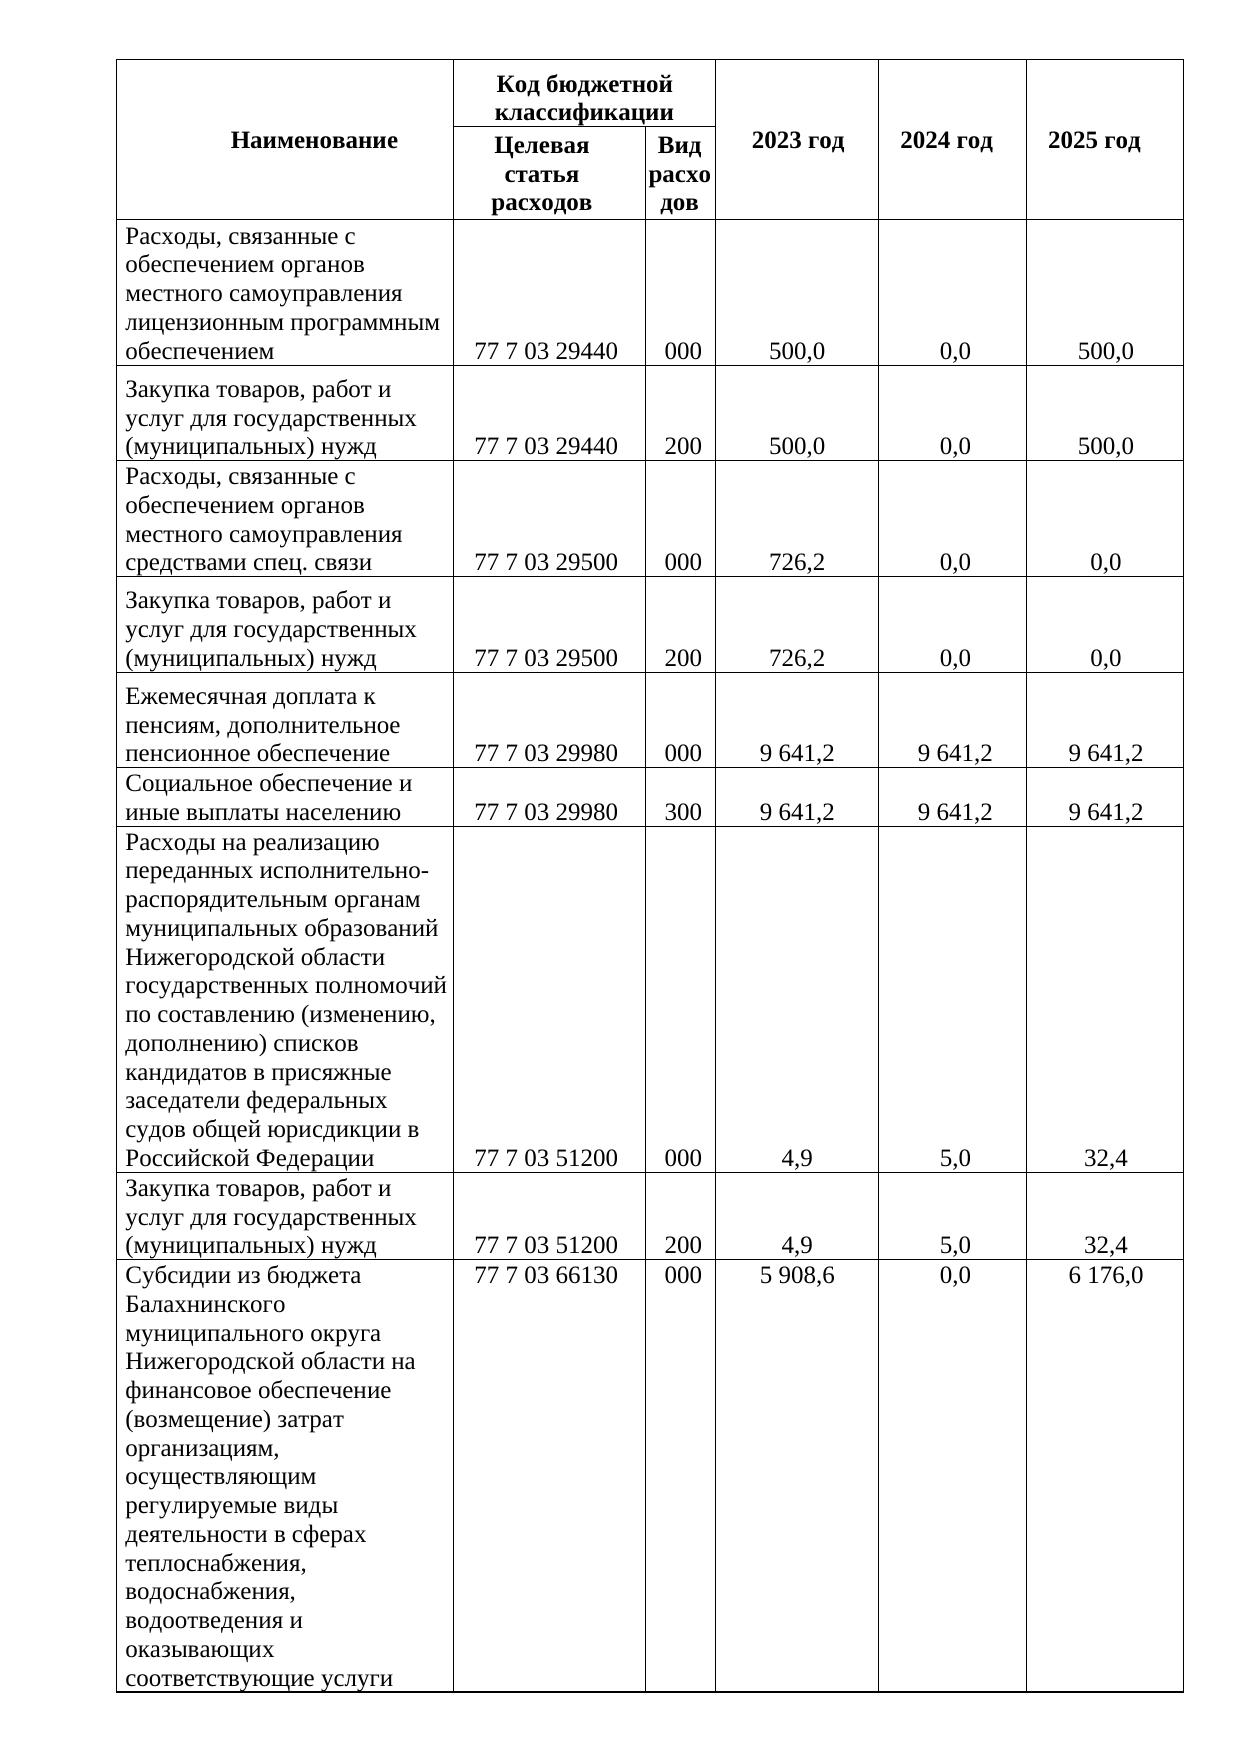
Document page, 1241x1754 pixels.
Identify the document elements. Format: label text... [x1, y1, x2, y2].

table_header 2023 год [716, 60, 878, 219]
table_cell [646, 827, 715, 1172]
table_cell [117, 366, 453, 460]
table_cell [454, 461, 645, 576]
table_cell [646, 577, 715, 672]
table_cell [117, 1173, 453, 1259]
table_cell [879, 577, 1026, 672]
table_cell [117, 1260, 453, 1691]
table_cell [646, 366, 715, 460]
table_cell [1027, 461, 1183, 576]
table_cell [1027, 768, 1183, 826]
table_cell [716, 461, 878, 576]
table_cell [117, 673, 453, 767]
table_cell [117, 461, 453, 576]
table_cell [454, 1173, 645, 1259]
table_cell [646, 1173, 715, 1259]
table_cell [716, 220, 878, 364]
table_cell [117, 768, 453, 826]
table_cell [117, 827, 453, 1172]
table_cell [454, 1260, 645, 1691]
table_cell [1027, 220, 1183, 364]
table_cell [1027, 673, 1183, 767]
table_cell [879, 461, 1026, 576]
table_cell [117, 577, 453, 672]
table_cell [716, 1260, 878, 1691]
table_header 2024 год [879, 60, 1026, 219]
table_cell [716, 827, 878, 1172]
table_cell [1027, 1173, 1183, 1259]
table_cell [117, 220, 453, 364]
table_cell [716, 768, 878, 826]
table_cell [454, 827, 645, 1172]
table_header Код бюджетной классификации [454, 60, 715, 126]
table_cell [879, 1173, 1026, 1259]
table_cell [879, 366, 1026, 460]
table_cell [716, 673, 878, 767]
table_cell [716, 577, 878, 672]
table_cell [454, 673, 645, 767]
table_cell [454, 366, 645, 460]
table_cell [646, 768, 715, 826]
table_header 2025 год [1027, 60, 1183, 219]
table_cell Вид расходов [646, 127, 715, 219]
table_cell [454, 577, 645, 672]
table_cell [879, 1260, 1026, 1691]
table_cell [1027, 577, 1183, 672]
table_cell Целевая статья расходов [454, 127, 645, 219]
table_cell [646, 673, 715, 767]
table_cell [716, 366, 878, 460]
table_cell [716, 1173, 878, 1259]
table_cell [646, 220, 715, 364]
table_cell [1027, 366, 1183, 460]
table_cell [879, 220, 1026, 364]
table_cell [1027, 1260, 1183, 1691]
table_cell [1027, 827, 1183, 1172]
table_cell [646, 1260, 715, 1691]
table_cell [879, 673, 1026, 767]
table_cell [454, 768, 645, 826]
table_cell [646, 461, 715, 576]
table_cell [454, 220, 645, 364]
table_header Наименование [117, 60, 453, 219]
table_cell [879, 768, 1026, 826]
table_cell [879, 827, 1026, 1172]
